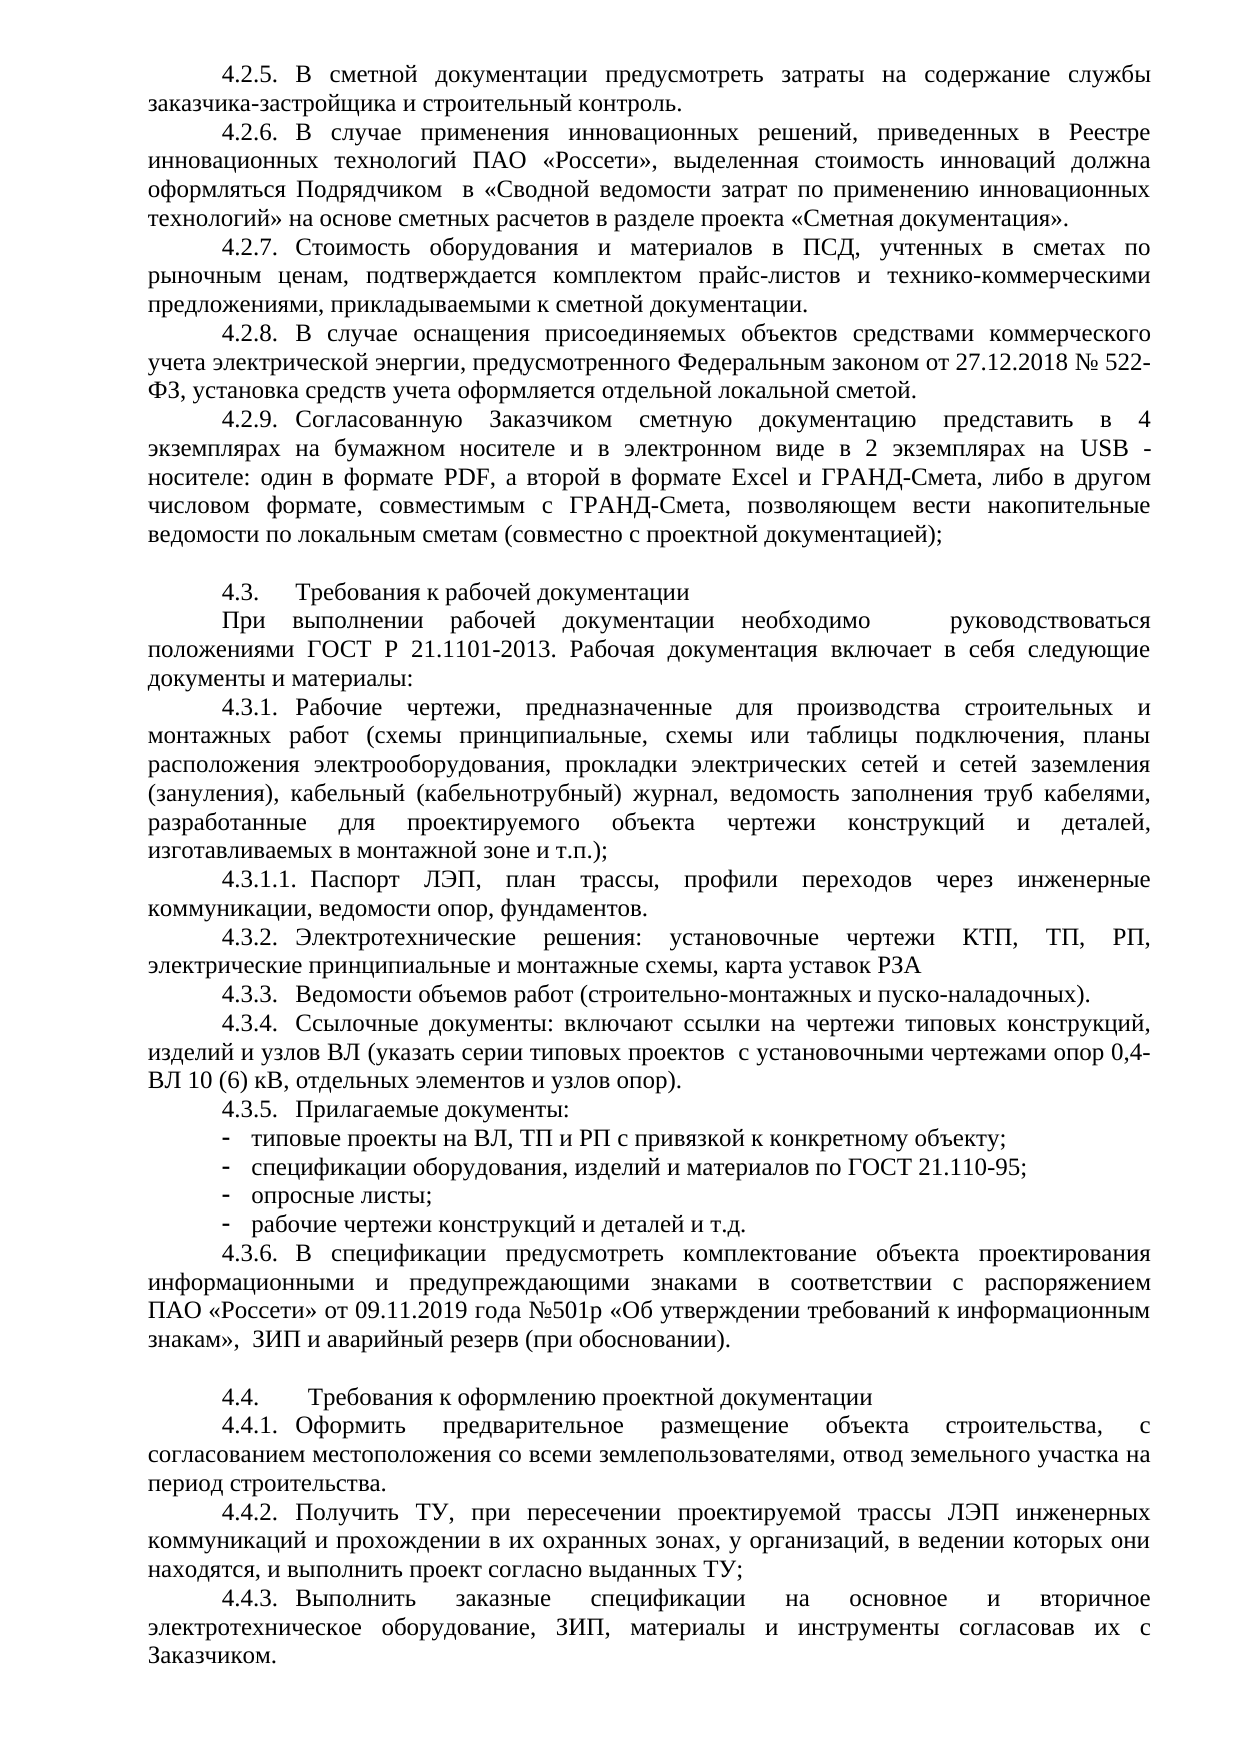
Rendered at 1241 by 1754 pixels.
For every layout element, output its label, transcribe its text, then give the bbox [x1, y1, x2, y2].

list Требования к оформлению проектной документации [148, 1382, 1152, 1410]
list В спецификации предусмотреть комплектование объекта проектирования информационными и предупреждающими знаками в соответствии с распоряжением ПАО «Россети» от 09.11.2019 года №501р «Об утверждении требований к информационным знакам», ЗИП и аварийный резерв (при обосновании). [148, 1238, 1152, 1353]
list При выполнении рабочей документации необходимо руководствоваться положениями ГОСТ Р 21.1101-2013. Рабочая документация включает в себя следующие документы и материалы: [148, 605, 1152, 692]
list В случае применения инновационных решений, приведенных в Реестре инновационных технологий ПАО «Россети», выделенная стоимость инноваций должна оформляться Подрядчиком в «Сводной ведомости затрат по применению инновационных технологий» на основе сметных расчетов в разделе проекта «Сметная документация». [148, 117, 1152, 232]
list Рабочие чертежи, предназначенные для производства строительных и монтажных работ (схемы принципиальные, схемы или таблицы подключения, планы расположения электрооборудования, прокладки электрических сетей и сетей заземления (зануления), кабельный (кабельнотрубный) журнал, ведомость заполнения труб кабелями, разработанные для проектируемого объекта чертежи конструкций и деталей, изготавливаемых в монтажной зоне и т.п.); [148, 692, 1152, 864]
list Требования к рабочей документации [148, 577, 1152, 605]
list Получить ТУ, при пересечении проектируемой трассы ЛЭП инженерных коммуникаций и прохождении в их охранных зонах, у организаций, в ведении которых они находятся, и выполнить проект согласно выданных ТУ; [148, 1497, 1152, 1583]
list Паспорт ЛЭП, план трассы, профили переходов через инженерные коммуникации, ведомости опор, фундаментов. [148, 864, 1152, 922]
list Ссылочные документы: включают ссылки на чертежи типовых конструкций, изделий и узлов ВЛ (указать серии типовых проектов с установочными чертежами опор 0,4-ВЛ 10 (6) кВ, отдельных элементов и узлов опор). [148, 1008, 1152, 1094]
list Прилагаемые документы: [148, 1094, 1152, 1123]
list типовые проекты на ВЛ, ТП и РП с привязкой к конкретному объекту; [148, 1123, 1152, 1152]
list Выполнить заказные спецификации на основное и вторичное электротехническое оборудование, ЗИП, материалы и инструменты согласовав их с Заказчиком. [148, 1583, 1152, 1669]
list Ведомости объемов работ (строительно-монтажных и пуско-наладочных). [148, 979, 1152, 1008]
list опросные листы; [148, 1180, 1152, 1209]
list спецификации оборудования, изделий и материалов по ГОСТ 21.110-95; [148, 1152, 1152, 1180]
list В случае оснащения присоединяемых объектов средствами коммерческого учета электрической энергии, предусмотренного Федеральным законом от 27.12.2018 № 522-ФЗ, установка средств учета оформляется отдельной локальной сметой. [148, 318, 1152, 404]
list Согласованную Заказчиком сметную документацию представить в 4 экземплярах на бумажном носителе и в электронном виде в 2 экземплярах на USB - носителе: один в формате PDF, а второй в формате Excel и ГРАНД-Смета, либо в другом числовом формате, совместимым с ГРАНД-Смета, позволяющем вести накопительные ведомости по локальным сметам (совместно с проектной документацией); [148, 404, 1152, 548]
list Оформить предварительное размещение объекта строительства, с согласованием местоположения со всеми землепользователями, отвод земельного участка на период строительства. [148, 1410, 1152, 1497]
list рабочие чертежи конструкций и деталей и т.д. [148, 1209, 1152, 1238]
list Электротехнические решения: установочные чертежи КТП, ТП, РП, электрические принципиальные и монтажные схемы, карта уставок РЗА [148, 922, 1152, 979]
list Стоимость оборудования и материалов в ПСД, учтенных в сметах по рыночным ценам, подтверждается комплектом прайс-листов и технико-коммерческими предложениями, прикладываемыми к сметной документации. [148, 232, 1152, 318]
list В сметной документации предусмотреть затраты на содержание службы заказчика-застройщика и строительный контроль. [148, 59, 1152, 117]
